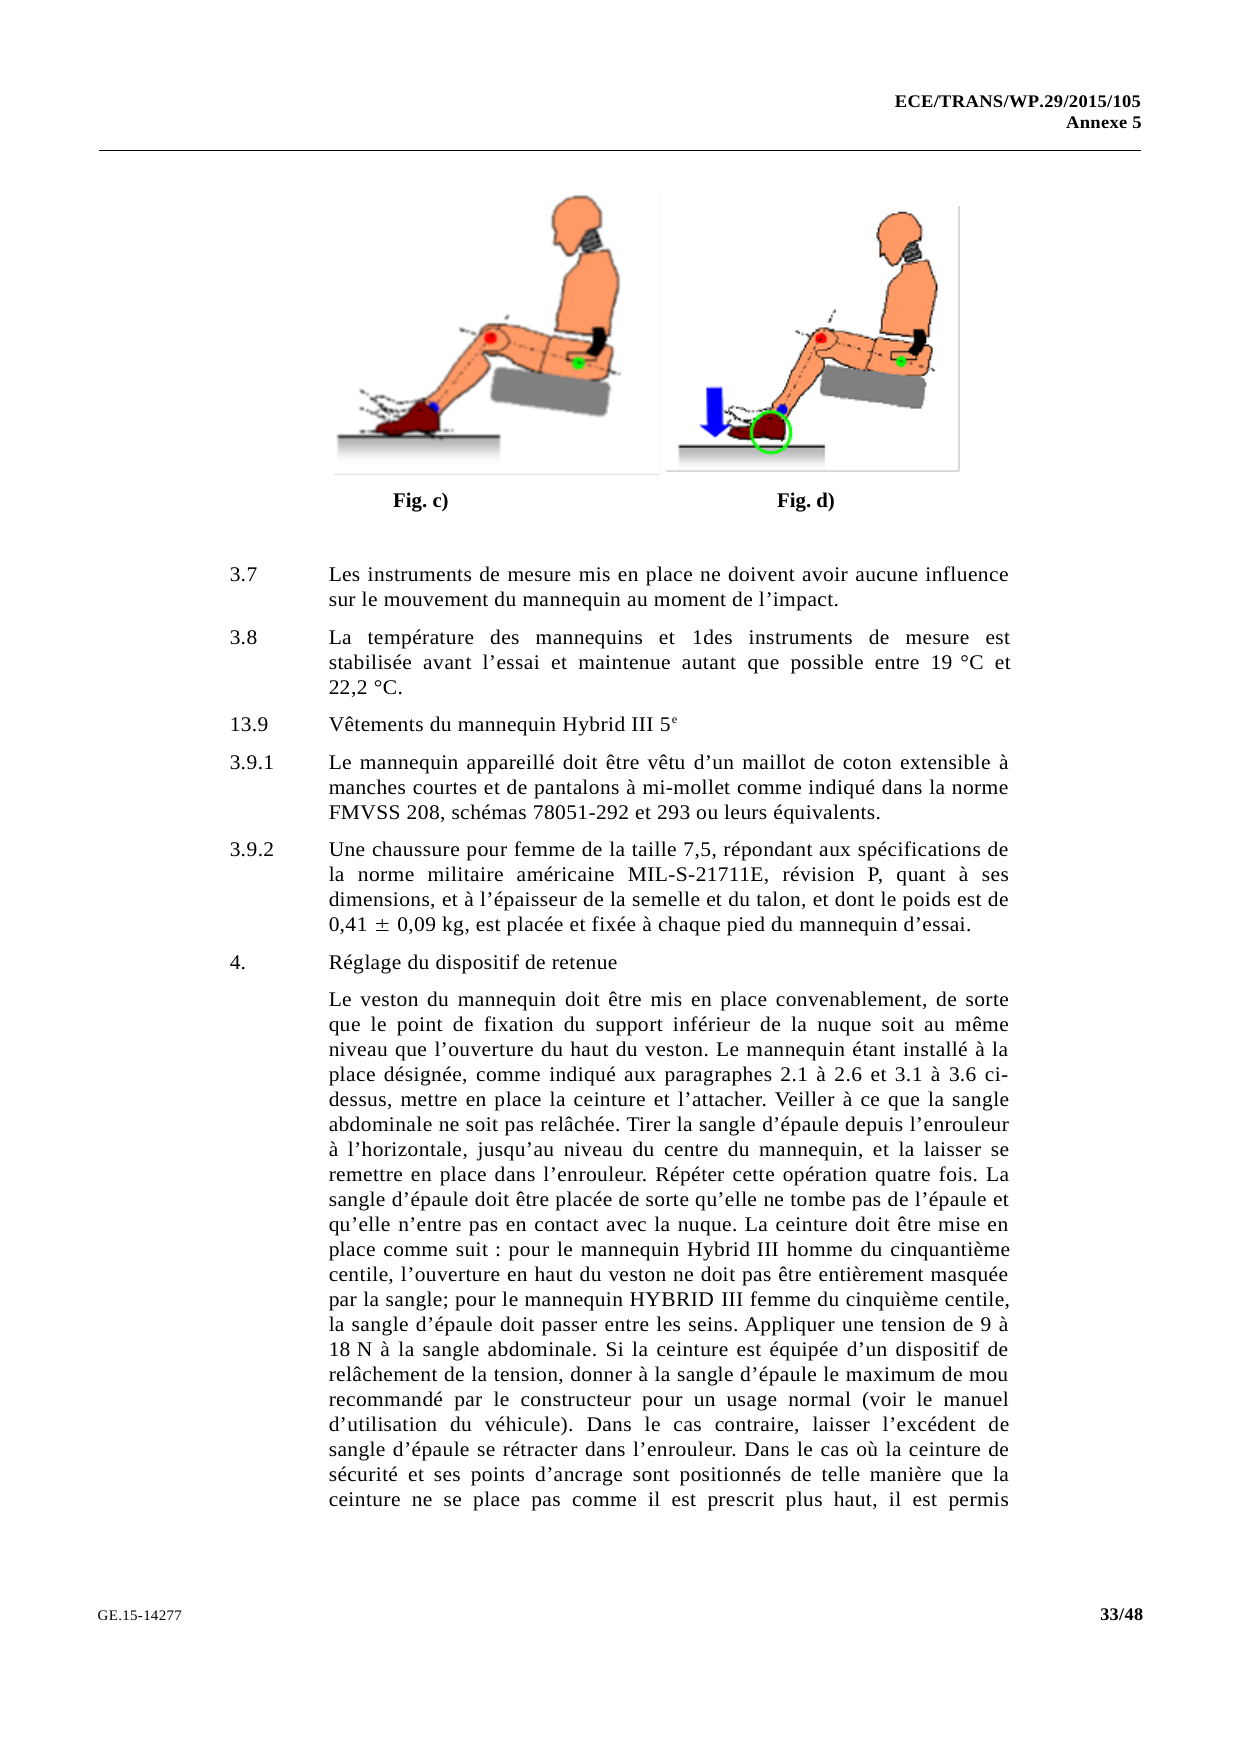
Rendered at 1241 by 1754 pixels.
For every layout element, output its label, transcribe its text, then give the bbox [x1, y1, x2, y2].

text Fig. c) Fig. d) [393, 487, 1024, 512]
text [229, 987, 1011, 1512]
text 3.9.1 Le mannequin appareillé doit être vêtu d’un maillot de coton extensible à manches courtes et de pantalons à mi-mollet comme indiqué dans la norme FMVSS 208, schémas 78051-292 et 293 ou leurs équivalents. [229, 749, 1011, 824]
text 3.9.2 Une chaussure pour femme de la taille 7,5, répondant aux spécifications de la norme militaire américaine MIL-S-21711E, révision P, quant à ses dimensions, et à l’épaisseur de la semelle et du talon, et dont le poids est de 0,41 0,09 kg, est placée et fixée à chaque pied du mannequin d’essai. [229, 837, 1011, 937]
text 3.9 Vêtements du mannequin Hybrid III 5e [229, 712, 1011, 737]
text 4. Réglage du dispositif de retenue [229, 949, 1011, 974]
text 3.8 La température des mannequins et des instruments de mesure est stabilisée avant l’essai et maintenue autant que possible entre 19 °C et 22,2 °C. [229, 624, 1011, 699]
text 3.7 Les instruments de mesure mis en place ne doivent avoir aucune influence sur le mouvement du mannequin au moment de l’impact. [229, 562, 1011, 612]
